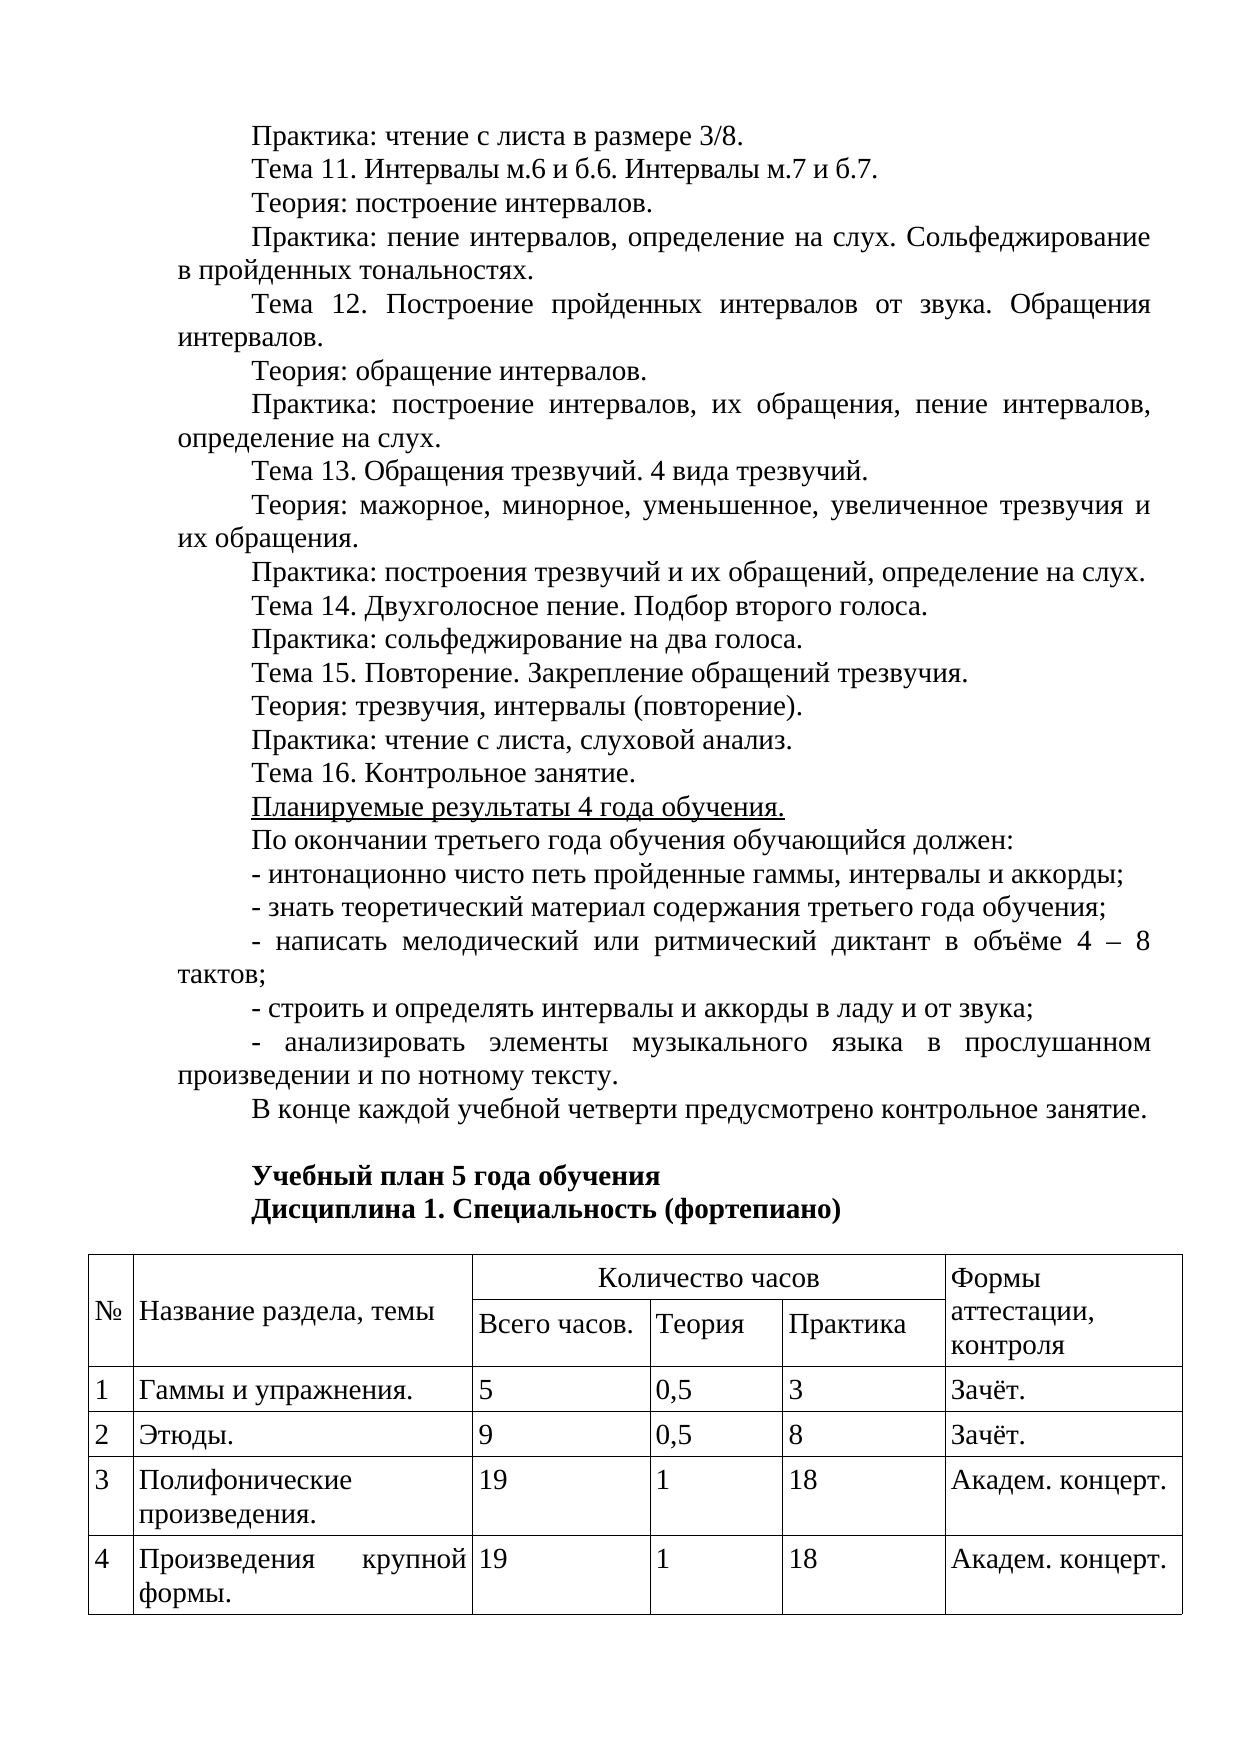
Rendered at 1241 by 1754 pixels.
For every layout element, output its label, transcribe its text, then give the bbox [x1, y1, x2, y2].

text Тема 13. Обращения трезвучий. 4 вида трезвучий. [177, 453, 1152, 487]
text Практика: построение интервалов, их обращения, пение интервалов, определение на слух. [177, 386, 1152, 453]
table_cell 0,5 [651, 1367, 782, 1411]
table_cell Всего часов. [473, 1300, 650, 1366]
text Практика: построения трезвучий и их обращений, определение на слух. [177, 554, 1152, 588]
text - анализировать элементы музыкального языка в прослушанном произведении и по нотному тексту. [177, 1024, 1152, 1091]
table_cell 18 [783, 1536, 945, 1614]
table_cell 1 [89, 1367, 133, 1411]
text Тема 11. Интервалы м.6 и б.6. Интервалы м.7 и б.7. [177, 152, 1152, 185]
table_cell Зачёт. [946, 1367, 1182, 1411]
text Теория: трезвучия, интервалы (повторение). [177, 688, 1152, 722]
table_cell Теория [651, 1300, 782, 1366]
text Практика: пение интервалов, определение на слух. Сольфеджирование в пройденных тональностях. [177, 219, 1152, 286]
text Тема 14. Двухголосное пение. Подбор второго голоса. [177, 588, 1152, 621]
table_cell Академ. концерт. [946, 1457, 1182, 1535]
table_cell Полифонические произведения. [134, 1457, 472, 1535]
text Учебный план 5 года обучения [177, 1158, 1152, 1191]
table_header № [89, 1255, 133, 1366]
table_cell Академ. концерт. [946, 1536, 1182, 1614]
table_cell Практика [783, 1300, 945, 1366]
text Планируемые результаты 4 года обучения. [177, 789, 1152, 822]
table_cell 3 [89, 1457, 133, 1535]
table_cell 19 [473, 1457, 650, 1535]
table_cell Произведения крупной формы. [134, 1536, 472, 1614]
text - интонационно чисто петь пройденные гаммы, интервалы и аккорды; [177, 856, 1152, 889]
text Тема 15. Повторение. Закрепление обращений трезвучия. [177, 655, 1152, 688]
text Тема 16. Контрольное занятие. [177, 755, 1152, 789]
text Теория: обращение интервалов. [177, 353, 1152, 386]
table_cell 8 [783, 1412, 945, 1456]
text Тема 12. Построение пройденных интервалов от звука. Обращения интервалов. [177, 286, 1152, 353]
table_cell 1 [651, 1457, 782, 1535]
text - знать теоретический материал содержания третьего года обучения; [177, 889, 1152, 923]
text Практика: чтение с листа, слуховой анализ. [177, 722, 1152, 755]
table_cell 3 [783, 1367, 945, 1411]
table_cell 2 [89, 1412, 133, 1456]
text Практика: чтение с листа в размере 3/8. [177, 118, 1152, 152]
table_cell 9 [473, 1412, 650, 1456]
text Практика: сольфеджирование на два голоса. [177, 621, 1152, 655]
table_cell 19 [473, 1536, 650, 1614]
table_cell 4 [89, 1536, 133, 1614]
table_cell 5 [473, 1367, 650, 1411]
table_header Название раздела, темы [134, 1255, 472, 1366]
table_cell 18 [783, 1457, 945, 1535]
text В конце каждой учебной четверти предусмотрено контрольное занятие. [177, 1091, 1152, 1124]
text Дисциплина 1. Специальность (фортепиано) [177, 1191, 1152, 1225]
table_header Формы аттестации, контроля [946, 1255, 1182, 1366]
table_cell Зачёт. [946, 1412, 1182, 1456]
table_header Количество часов [473, 1255, 945, 1299]
table_cell 0,5 [651, 1412, 782, 1456]
table_cell Этюды. [134, 1412, 472, 1456]
text По окончании третьего года обучения обучающийся должен: [177, 822, 1152, 856]
table_cell 1 [651, 1536, 782, 1614]
text - написать мелодический или ритмический диктант в объёме 4 – 8 тактов; [177, 923, 1152, 990]
table_cell Гаммы и упражнения. [134, 1367, 472, 1411]
text Теория: построение интервалов. [177, 185, 1152, 219]
text - строить и определять интервалы и аккорды в ладу и от звука; [177, 990, 1152, 1024]
text Теория: мажорное, минорное, уменьшенное, увеличенное трезвучия и их обращения. [177, 487, 1152, 554]
